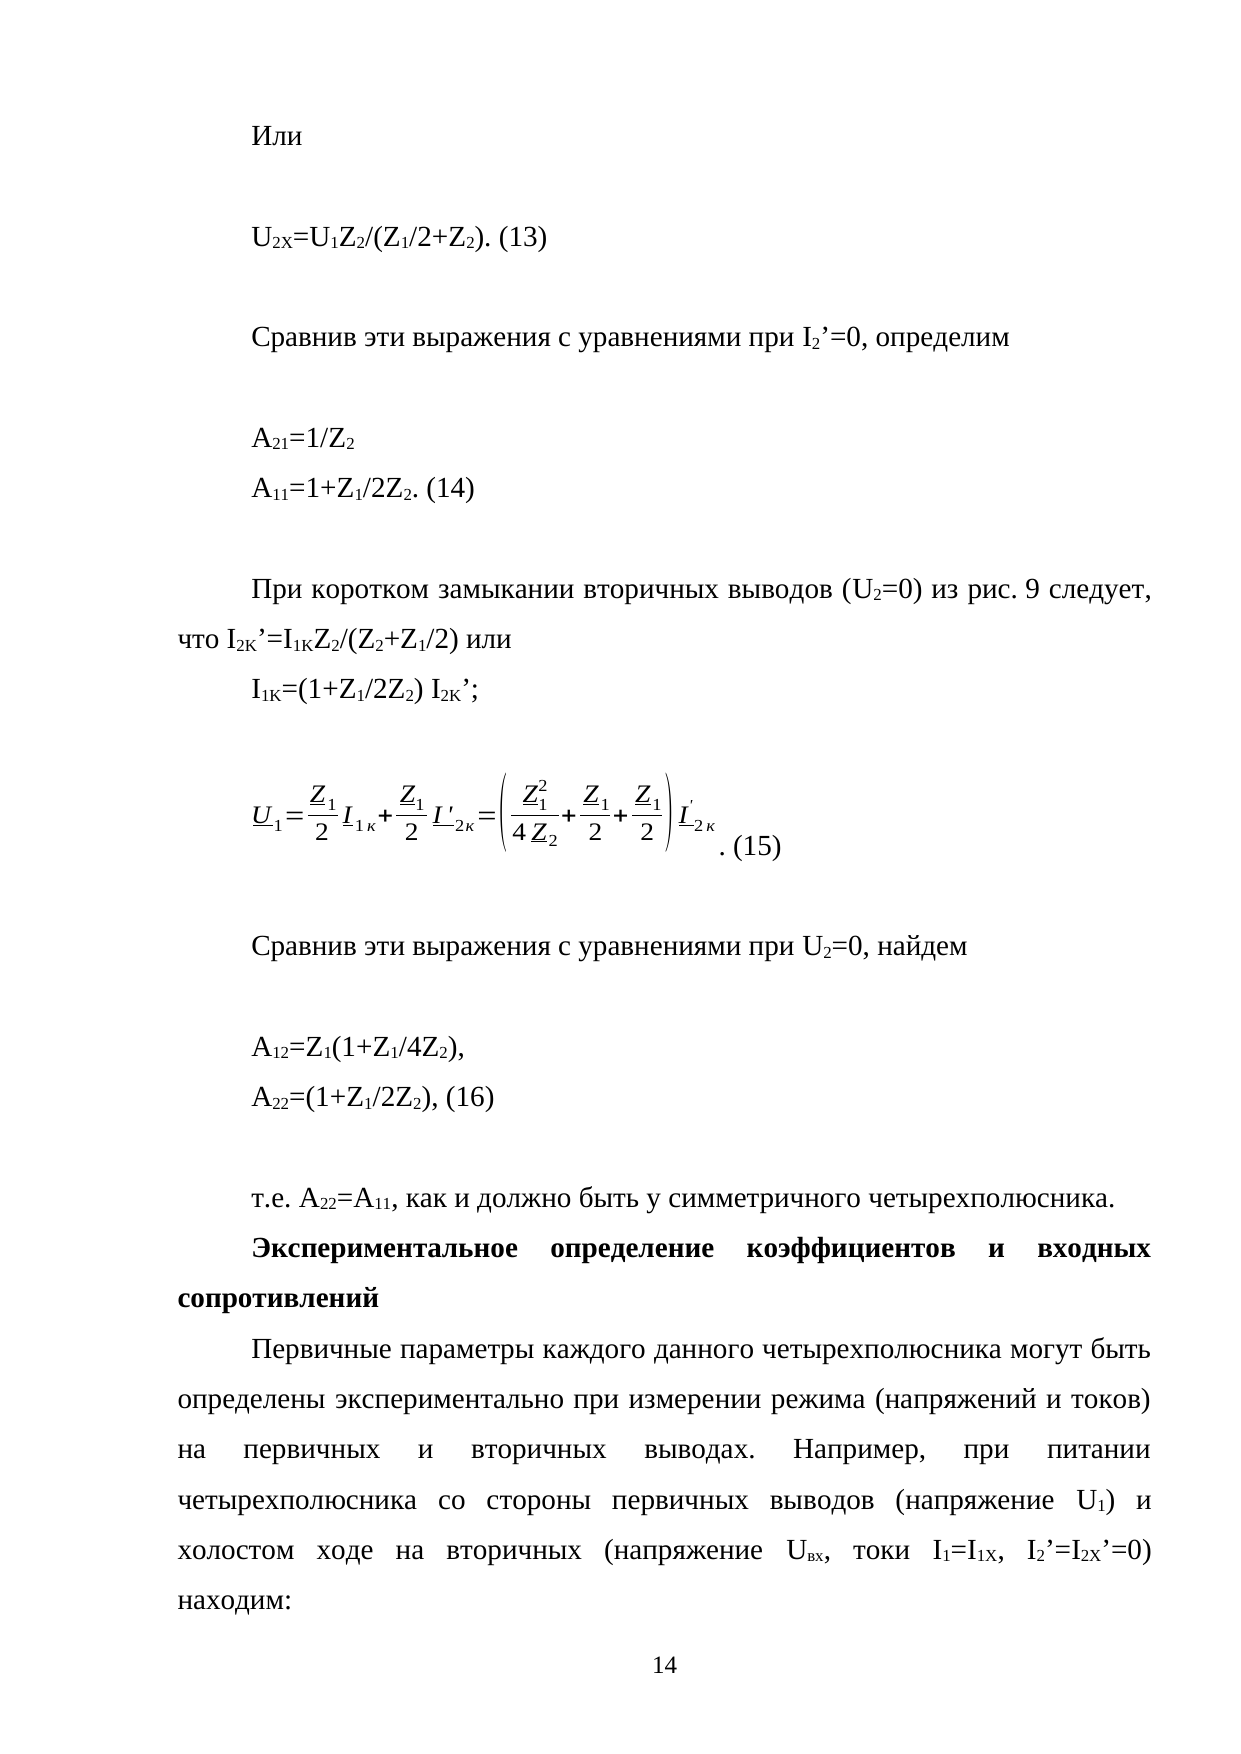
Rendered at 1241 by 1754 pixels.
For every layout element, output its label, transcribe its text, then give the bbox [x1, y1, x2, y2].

text Или [177, 118, 1152, 152]
text . (15) [177, 772, 1152, 861]
text A21=1/Z2 [177, 420, 1152, 453]
text Первичные параметры каждого данного четырехполюсника могут быть определены экспериментально при измерении режима (напряжений и токов) на первичных и вторичных выводах. Например, при питании четырехполюсника со стороны первичных выводов (напряжение U1) и холостом ходе на вторичных (напряжение Uвх, токи I1=I1Х, I2’=I2Х’=0) находим: [177, 1331, 1152, 1616]
text U2X=U1Z2/(Z1/2+Z2). (13) [177, 219, 1152, 252]
text Сравнив эти выражения с уравнениями при U2=0, найдем [177, 928, 1152, 962]
text A11=1+Z1/2Z2. (14) [177, 470, 1152, 504]
text A12=Z1(1+Z1/4Z2), [177, 1029, 1152, 1062]
text I1K=(1+Z1/2Z2) I2K’; [177, 672, 1152, 705]
text т.е. A22=A11, как и должно быть у симметричного четырехполюсника. [177, 1180, 1152, 1213]
text A22=(1+Z1/2Z2), (16) [177, 1079, 1152, 1113]
text Экспериментальное определение коэффициентов и входных сопротивлений [177, 1230, 1152, 1314]
text Сравнив эти выражения с уравнениями при I2’=0, определим [177, 319, 1152, 353]
text При коротком замыкании вторичных выводов (U2=0) из рис. 9 следует, что I2K’=I1KZ2/(Z2+Z1/2) или [177, 571, 1152, 655]
